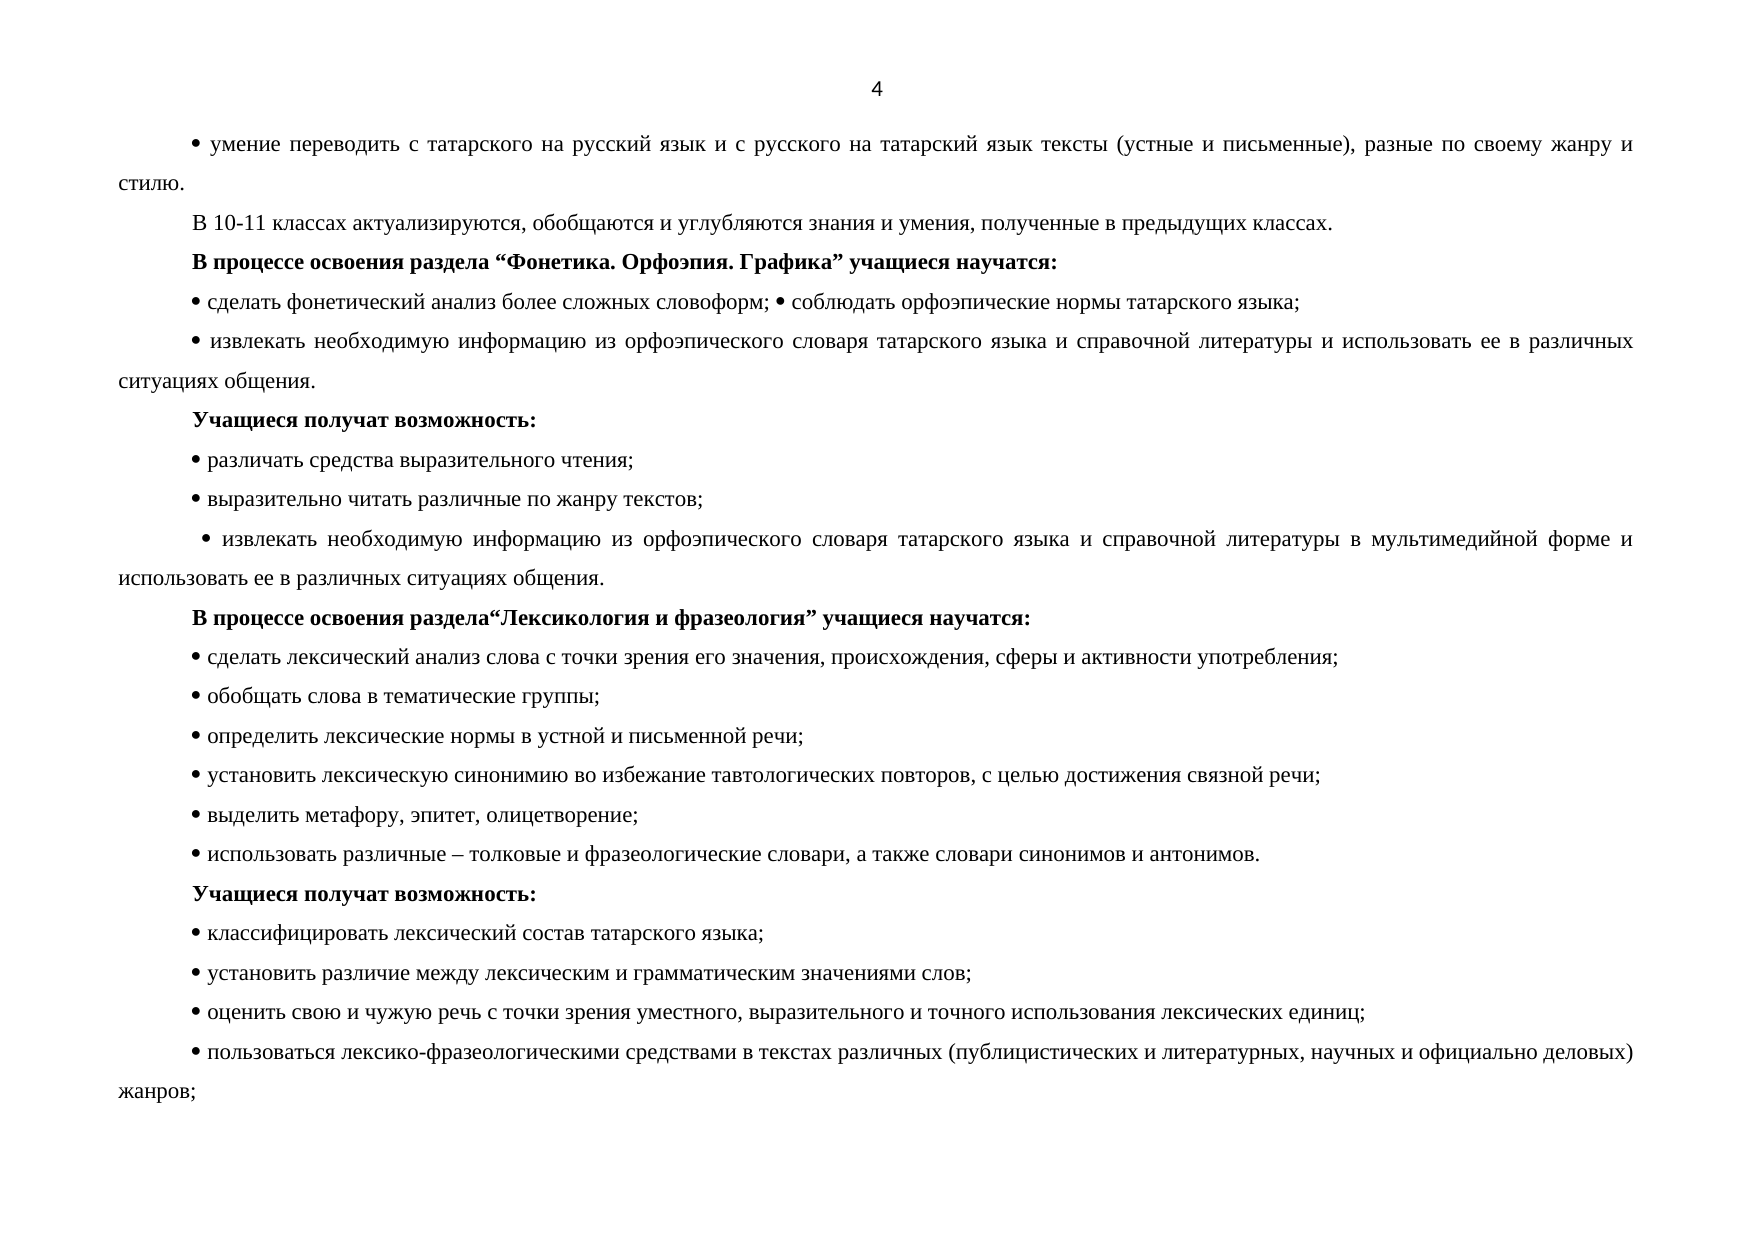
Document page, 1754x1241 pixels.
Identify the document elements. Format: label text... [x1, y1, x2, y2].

text различать средства выразительного чтения; [118, 446, 1636, 472]
text оценить свою и чужую речь с точки зрения уместного, выразительного и точного использования лексических единиц; [118, 998, 1636, 1025]
text извлекать необходимую информацию из орфоэпического словаря татарского языка и справочной литературы в мультимедийной форме и использовать ее в различных ситуациях общения. [118, 524, 1636, 590]
text В процессе освоения раздела “Фонетика. Орфоэпия. Графика” учащиеся научатся: [118, 248, 1636, 274]
text извлекать необходимую информацию из орфоэпического словаря татарского языка и справочной литературы и использовать ее в различных ситуациях общения. [118, 327, 1636, 393]
text установить различие между лексическим и грамматическим значениями слов; [118, 959, 1636, 985]
text выразительно читать различные по жанру текстов; [118, 485, 1636, 511]
text пользоваться лексико-фразеологическими средствами в текстах различных (публицистических и литературных, научных и официально деловых) жанров; [118, 1038, 1636, 1104]
text Учащиеся получат возможность: [118, 406, 1636, 432]
text установить лексическую синонимию во избежание тавтологических повторов, с целью достижения связной речи; [118, 761, 1636, 788]
text обобщать слова в тематические группы; [118, 682, 1636, 709]
text В 10-11 классах актуализируются, обобщаются и углубляются знания и умения, полученные в предыдущих классах. [118, 209, 1636, 235]
text сделать лексический анализ слова с точки зрения его значения, происхождения, сферы и активности употребления; [118, 643, 1636, 669]
text Учащиеся получат возможность: [118, 880, 1636, 906]
text В процессе освоения раздела“Лексикология и фразеология” учащиеся научатся: [118, 603, 1636, 630]
text выделить метафору, эпитет, олицетворение; [118, 801, 1636, 827]
text определить лексические нормы в устной и письменной речи; [118, 722, 1636, 748]
text использовать различные – толковые и фразеологические словари, а также словари синонимов и антонимов. [118, 840, 1636, 867]
text классифицировать лексический состав татарского языка; [118, 919, 1636, 946]
text умение переводить с татарского на русский язык и с русского на татарский язык тексты (устные и письменные), разные по своему жанру и стилю. [118, 130, 1636, 196]
text сделать фонетический анализ более сложных словоформ; соблюдать орфоэпические нормы татарского языка; [118, 288, 1636, 314]
